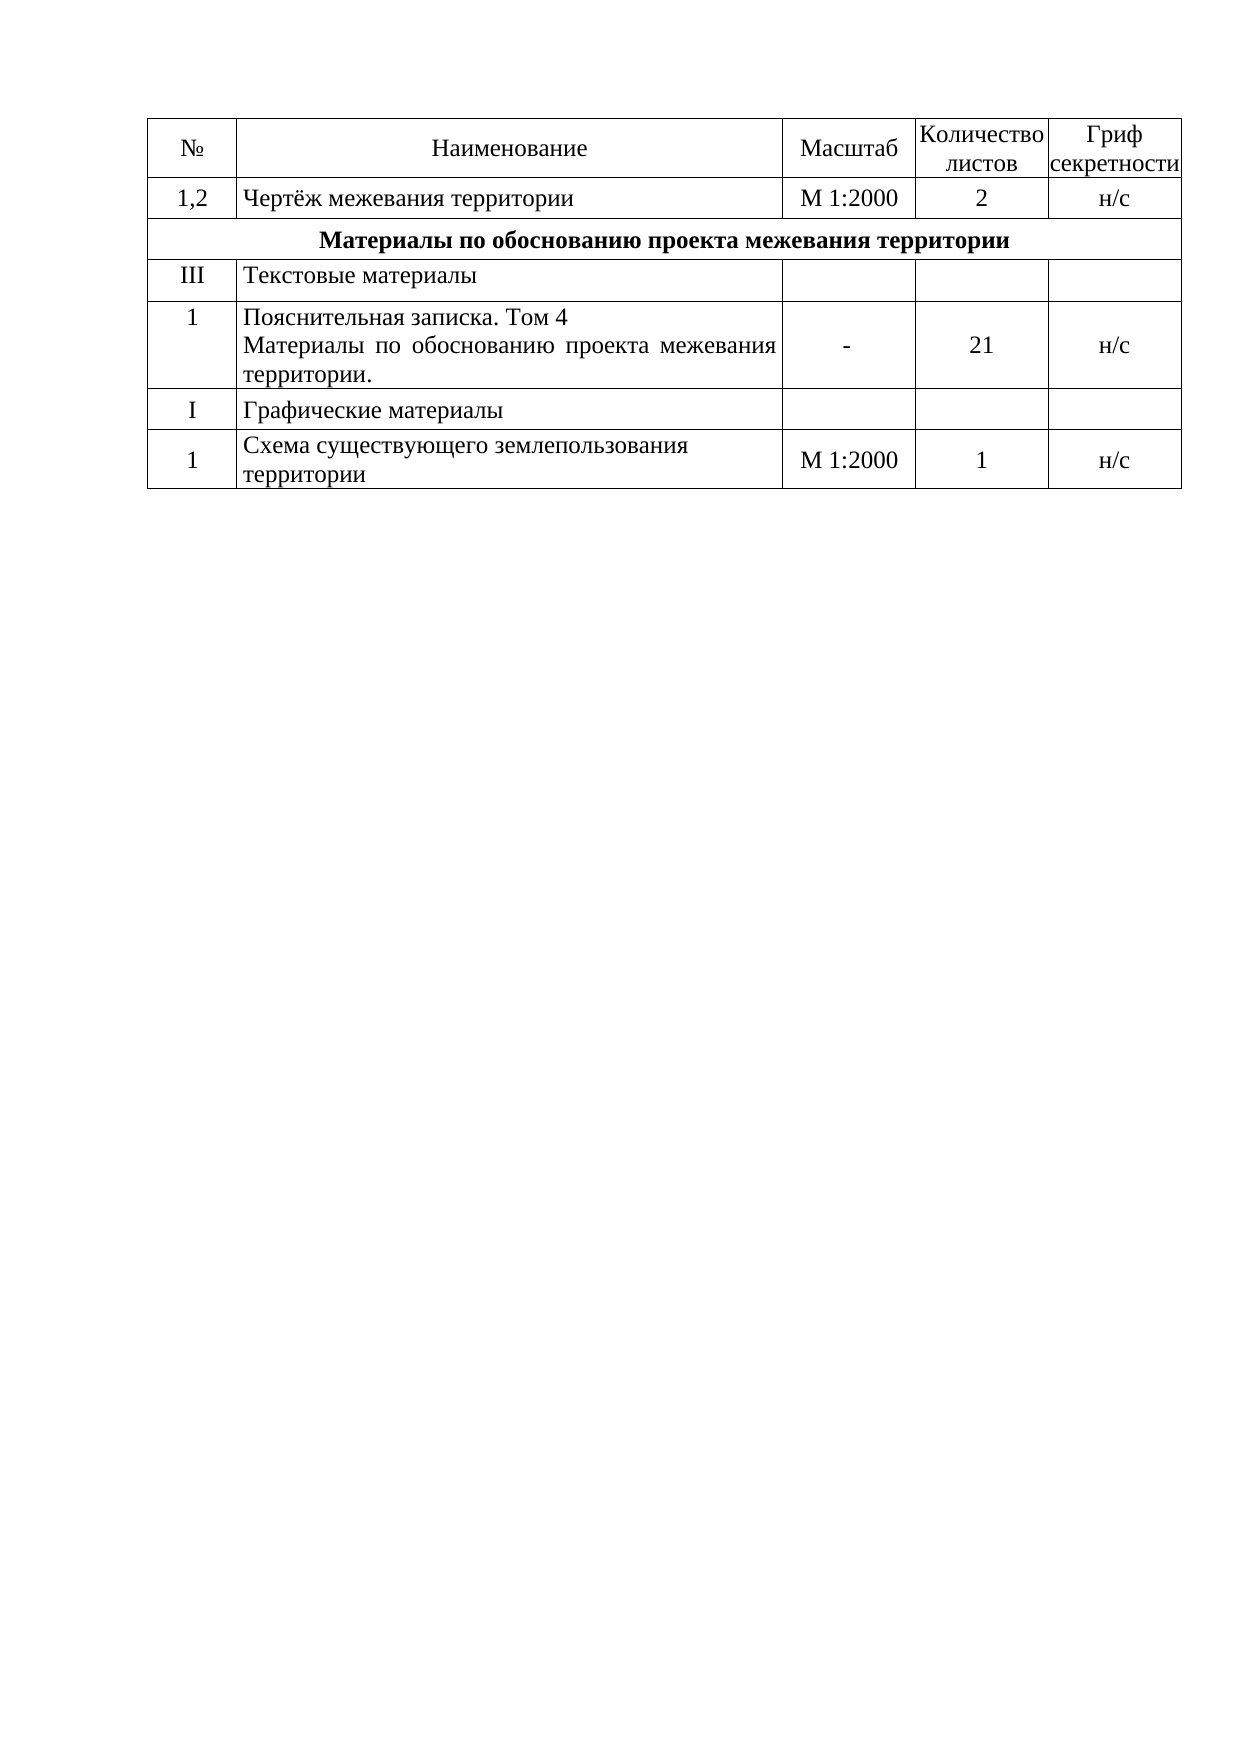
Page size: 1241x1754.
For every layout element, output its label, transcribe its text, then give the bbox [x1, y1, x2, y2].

table_cell [1049, 389, 1181, 429]
table_cell 1 [148, 302, 236, 388]
table_cell Чертёж межевания территории [237, 178, 782, 218]
table_cell I [148, 389, 236, 429]
table_cell III [148, 260, 236, 301]
table_cell 1 [148, 430, 236, 488]
table_cell [916, 260, 1048, 301]
table_header Масштаб [783, 119, 915, 177]
table_cell н/с [1049, 178, 1181, 218]
table_header Количество листов [916, 119, 1048, 177]
table_cell М 1:2000 [783, 430, 915, 488]
table_cell - [783, 302, 915, 388]
table_header № [148, 119, 236, 177]
table_cell 1 [916, 430, 1048, 488]
table_cell М 1:2000 [783, 178, 915, 218]
table_cell [783, 389, 915, 429]
table_cell [1049, 260, 1181, 301]
table_cell Материалы по обоснованию проекта межевания территории [148, 219, 1181, 259]
table_cell н/с [1049, 302, 1181, 388]
table_cell Графические материалы [237, 389, 782, 429]
table_cell [783, 260, 915, 301]
table_cell Текстовые материалы [237, 260, 782, 301]
table_cell 1,2 [148, 178, 236, 218]
table_cell [916, 389, 1048, 429]
table_cell Пояснительная записка. Том 4 Материалы по обоснованию проекта межевания территории. [237, 302, 782, 388]
table_cell 21 [916, 302, 1048, 388]
table_cell 2 [916, 178, 1048, 218]
table_header Наименование [237, 119, 782, 177]
table_header Гриф секретности [1049, 119, 1181, 177]
table_cell н/с [1049, 430, 1181, 488]
table_cell Схема существующего землепользования территории [237, 430, 782, 488]
